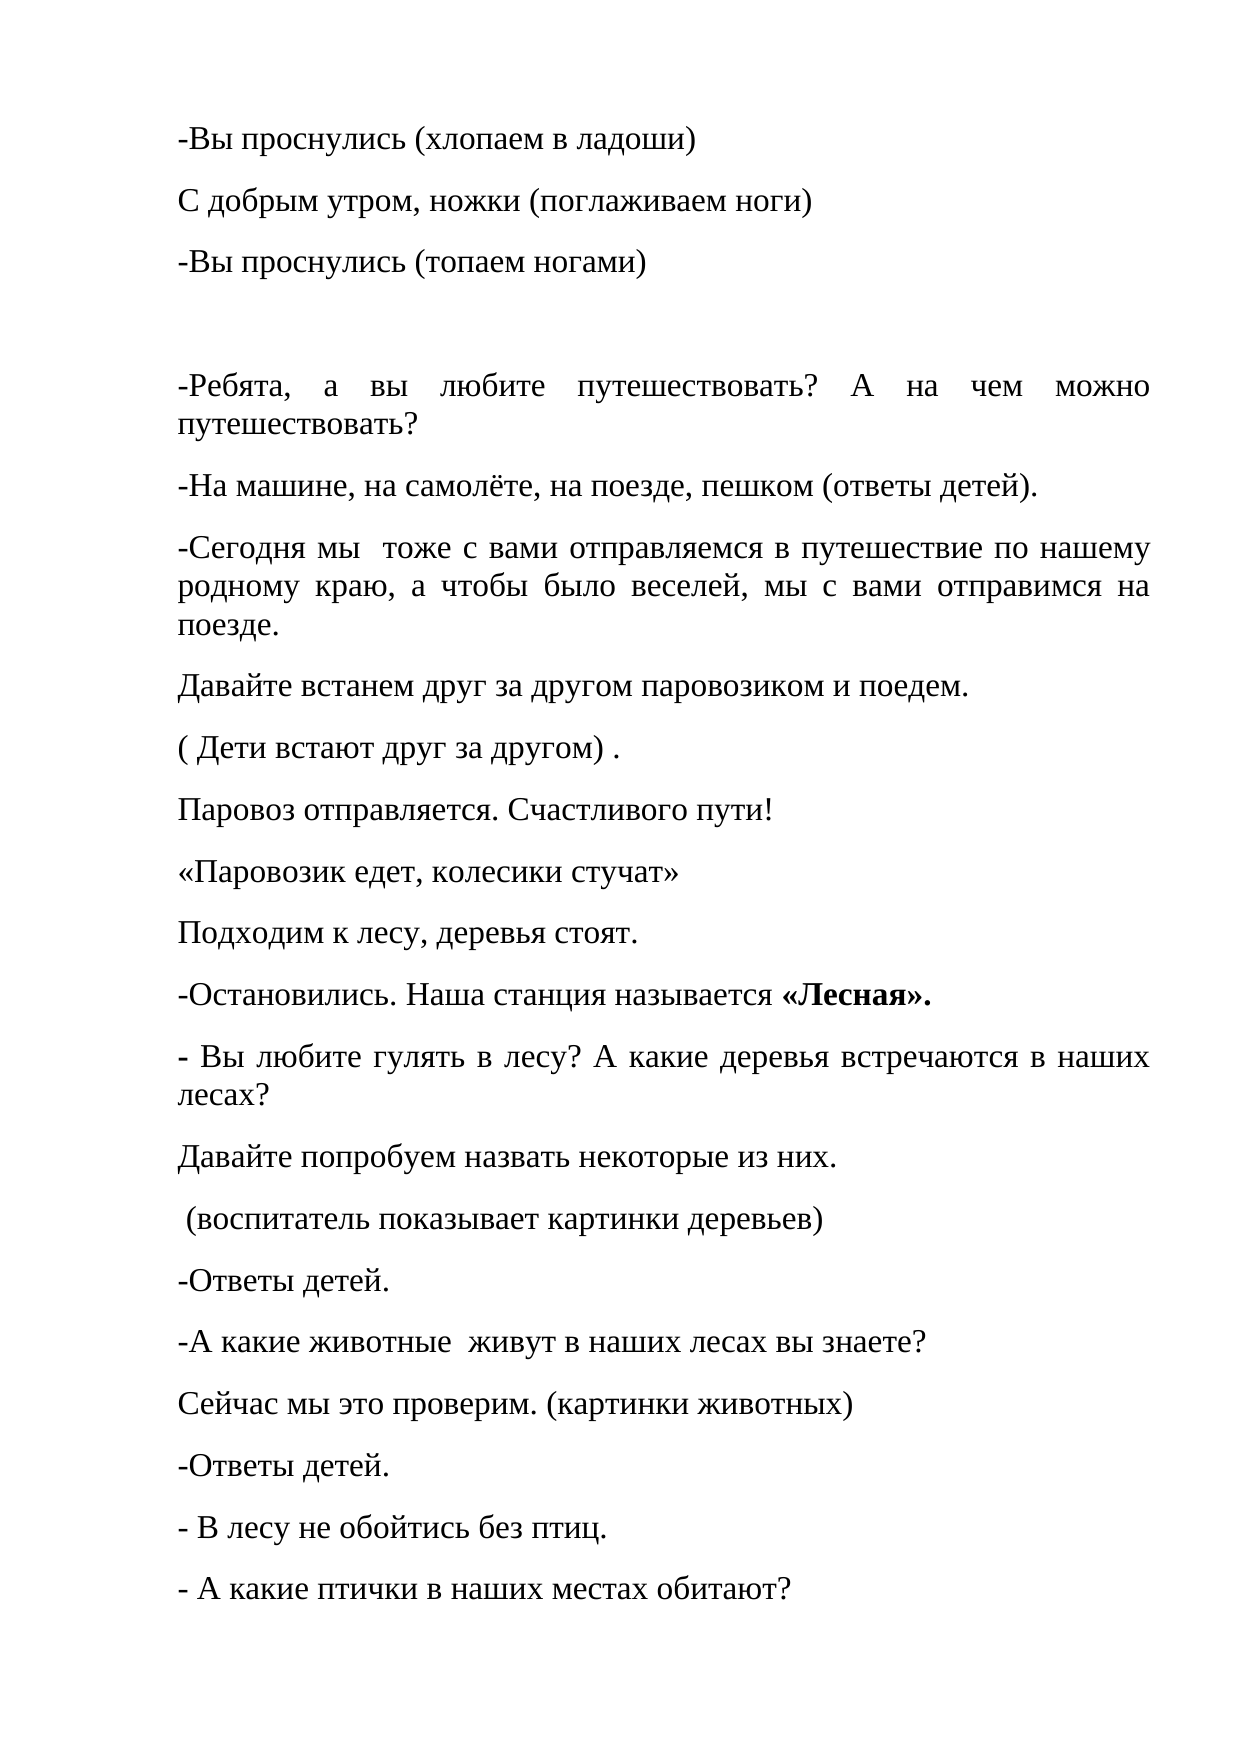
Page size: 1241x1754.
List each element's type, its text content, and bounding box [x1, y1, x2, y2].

text -Вы проснулись (хлопаем в ладоши) [177, 118, 1152, 156]
text Давайте попробуем назвать некоторые из них. [177, 1136, 1152, 1174]
text -Ответы детей. [177, 1445, 1152, 1483]
text -Ребята, а вы любите путешествовать? А на чем можно путешествовать? [177, 365, 1152, 442]
text - А какие птички в наших местах обитают? [177, 1569, 1152, 1607]
text Паровоз отправляется. Счастливого пути! [177, 789, 1152, 827]
text С добрым утром, ножки (поглаживаем ноги) [177, 180, 1152, 218]
text -На машине, на самолёте, на поезде, пешком (ответы детей). [177, 465, 1152, 504]
text Давайте встанем друг за другом паровозиком и поедем. [177, 666, 1152, 704]
text - В лесу не обойтись без птиц. [177, 1507, 1152, 1545]
text ( Дети встают друг за другом) . [177, 727, 1152, 766]
text Сейчас мы это проверим. (картинки животных) [177, 1383, 1152, 1422]
text -Остановились. Наша станция называется «Лесная». [177, 974, 1152, 1013]
text (воспитатель показывает картинки деревьев) [177, 1198, 1152, 1236]
text Подходим к лесу, деревья стоят. [177, 913, 1152, 951]
text -Вы проснулись (топаем ногами) [177, 242, 1152, 280]
text -Сегодня мы тоже с вами отправляемся в путешествие по нашему родному краю, а чтобы было веселей, мы с вами отправимся на поезде. [177, 527, 1152, 642]
text - Вы любите гулять в лесу? А какие деревья встречаются в наших лесах? [177, 1036, 1152, 1113]
text -А какие животные живут в наших лесах вы знаете? [177, 1322, 1152, 1360]
text -Ответы детей. [177, 1260, 1152, 1298]
text «Паровозик едет, колесики стучат» [177, 851, 1152, 889]
